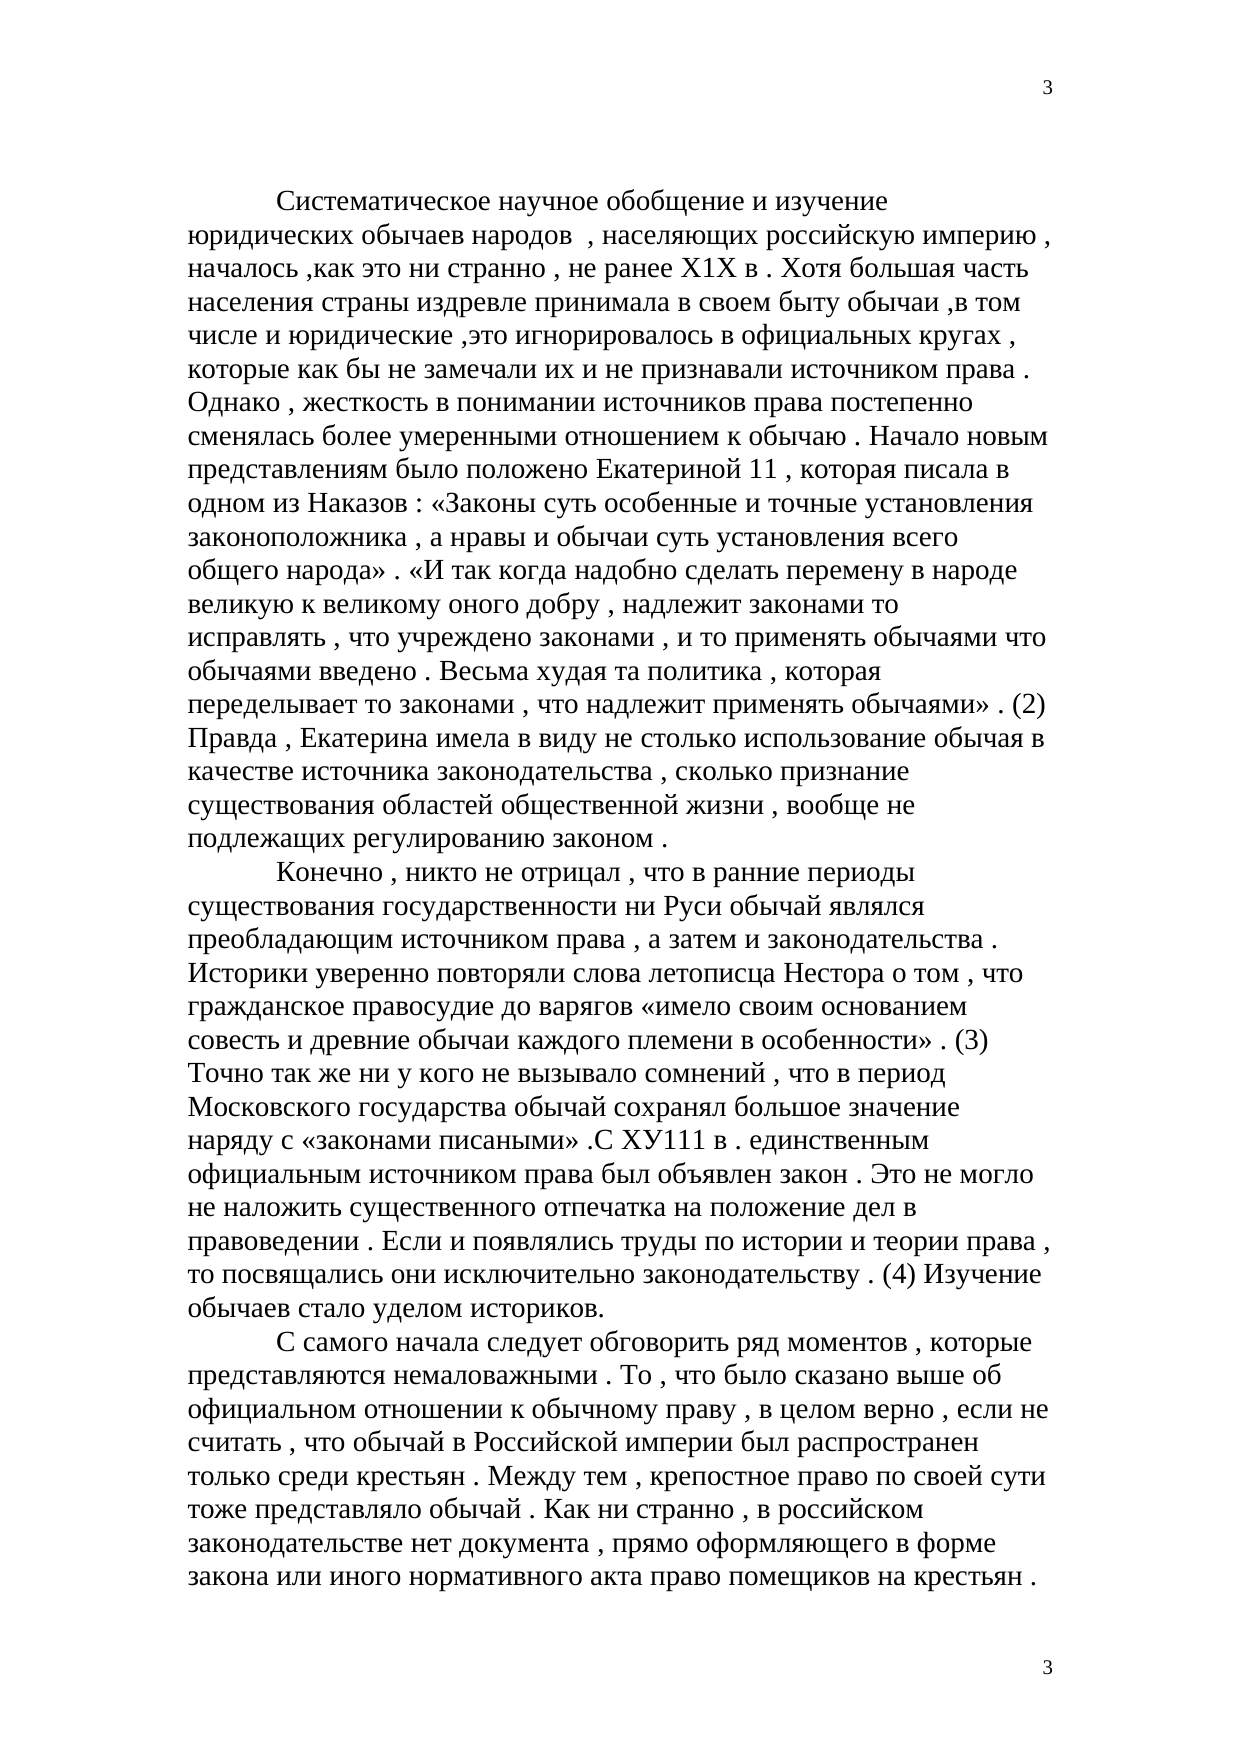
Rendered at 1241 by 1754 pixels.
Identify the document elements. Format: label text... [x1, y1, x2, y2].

text Конечно , никто не отрицал , что в ранние периоды существования государственности ни Руси обычай являлся преобладающим источником права , а затем и законодательства . Историки уверенно повторяли слова летописца Нестора о том , что гражданское правосудие до варягов «имело своим основанием совесть и древние обычаи каждого племени в особенности» . (3) Точно так же ни у кого не вызывало сомнений , что в период Московского государства обычай сохранял большое значение наряду с «законами писаными» .С ХУ111 в . единственным официальным источником права был объявлен закон . Это не могло не наложить существенного отпечатка на положение дел в правоведении . Если и появлялись труды по истории и теории права , то посвящались они исключительно законодательству . (4) Изучение обычаев стало уделом историков. [187, 854, 1053, 1324]
text Систематическое научное обобщение и изучение юридических обычаев народов , населяющих российскую империю , началось ,как это ни странно , не ранее Х1Х в . Хотя большая часть населения страны издревле принимала в своем быту обычаи ,в том числе и юридические ,это игнорировалось в официальных кругах , которые как бы не замечали их и не признавали источником права . Однако , жесткость в понимании источников права постепенно сменялась более умеренными отношением к обычаю . Начало новым представлениям было положено Екатериной 11 , которая писала в одном из Наказов : «Законы суть особенные и точные установления законоположника , а нравы и обычаи суть установления всего общего народа» . «И так когда надобно сделать перемену в народе великую к великому оного добру , надлежит законами то исправлять , что учреждено законами , и то применять обычаями что обычаями введено . Весьма худая та политика , которая переделывает то законами , что надлежит применять обычаями» . (2) Правда , Екатерина имела в виду не столько использование обычая в качестве источника законодательства , сколько признание существования областей общественной жизни , вообще не подлежащих регулированию законом . [187, 183, 1053, 854]
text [187, 1324, 1053, 1592]
